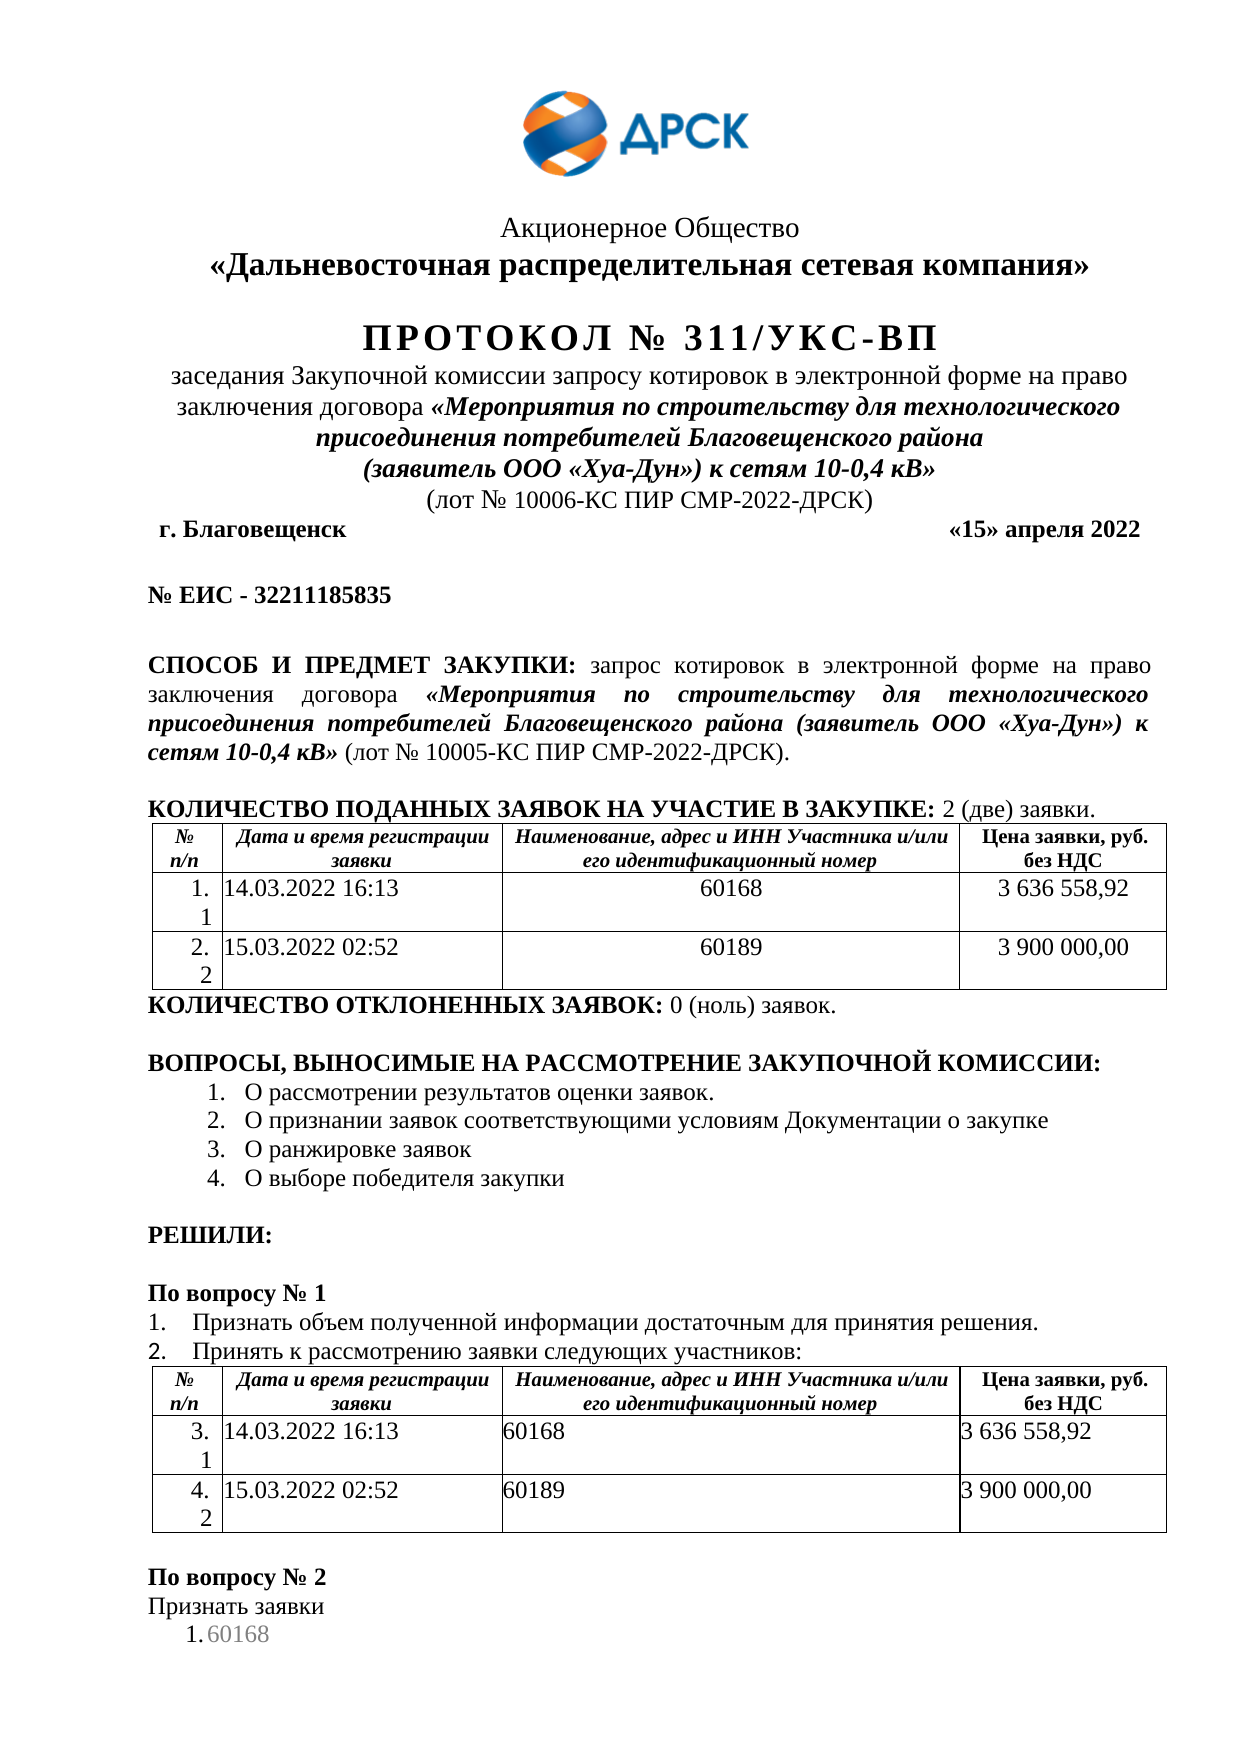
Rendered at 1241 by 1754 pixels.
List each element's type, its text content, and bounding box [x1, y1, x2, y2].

list О выборе победителя закупки [207, 1163, 1152, 1192]
table_header «15» апреля 2022 [652, 515, 1152, 543]
table_header Дата и время регистрации заявки [223, 1367, 502, 1415]
table_cell 60189 [503, 932, 959, 989]
list (заявитель ООО «Хуа-Дун») к сетям 10-0,4 кВ» [148, 452, 1152, 483]
table_header Цена заявки, руб. без НДС [961, 1367, 1166, 1415]
table_cell 1 [153, 873, 222, 931]
list О ранжировке заявок [207, 1134, 1152, 1163]
list Принять к рассмотрению заявки следующих участников: [148, 1335, 1152, 1366]
table_cell 3 636 558,92 [960, 873, 1166, 931]
list заседания Закупочной комиссии запросу котировок в электронной форме на право заключения договора «Мероприятия по строительству для технологического присоединения потребителей Благовещенского района [148, 359, 1152, 452]
table_cell 3 636 558,92 [961, 1416, 1166, 1474]
table_header Дата и время регистрации заявки [223, 824, 502, 872]
list № ЕИС - 32211185835 [148, 581, 1152, 609]
table_header № п/п [153, 824, 222, 872]
text ПРОТОКОЛ № 311/УКС-ВП [148, 316, 1152, 359]
picture [519, 88, 766, 177]
table_cell 15.03.2022 02:52 [223, 932, 502, 989]
list О признании заявок соответствующими условиям Документации о закупке [207, 1105, 1152, 1134]
table_cell 14.03.2022 16:13 [223, 1416, 502, 1474]
table_cell 3 900 000,00 [960, 932, 1166, 989]
table_cell 2 [153, 1475, 222, 1532]
table_header № п/п [153, 1367, 222, 1415]
text КОЛИЧЕСТВО ОТКЛОНЕННЫХ ЗАЯВОК: 0 (ноль) заявок. [148, 990, 1137, 1019]
list РЕШИЛИ: [148, 1220, 1152, 1249]
table_cell 15.03.2022 02:52 [223, 1475, 502, 1532]
list (лот № 10006-КС ПИР СМР-2022-ДРСК) [148, 483, 1152, 514]
table_cell 14.03.2022 16:13 [223, 873, 502, 931]
table_cell 60168 [503, 873, 959, 931]
text По вопросу № 2 [148, 1562, 1152, 1591]
text По вопросу № 1 [148, 1278, 1152, 1307]
text Акционерное Общество [148, 210, 1152, 244]
text Признать заявки [148, 1591, 1152, 1619]
table_cell 60168 [503, 1416, 959, 1474]
text «Дальневосточная распределительная сетевая компания» [148, 244, 1152, 282]
table_cell 2 [153, 932, 222, 989]
text КОЛИЧЕСТВО ПОДАННЫХ ЗАЯВОК НА УЧАСТИЕ В ЗАКУПКЕ: 2 (две) заявки. [148, 794, 1152, 823]
table_cell 60189 [503, 1475, 959, 1532]
table_cell 3 900 000,00 [961, 1475, 1166, 1532]
table_header Цена заявки, руб. без НДС [960, 824, 1166, 872]
text ВОПРОСЫ, ВЫНОСИМЫЕ НА РАССМОТРЕНИЕ ЗАКУПОЧНОЙ КОМИССИИ: [148, 1048, 1152, 1077]
list СПОСОБ И ПРЕДМЕТ ЗАКУПКИ: запрос котировок в электронной форме на право заключения договора «Мероприятия по строительству для технологического присоединения потребителей Благовещенского района (заявитель ООО «Хуа-Дун») к сетям 10-0,4 кВ» (лот № 10005-КС ПИР СМР-2022-ДРСК). [148, 651, 1152, 766]
table_cell 1 [153, 1416, 222, 1474]
list Признать объем полученной информации достаточным для принятия решения. [148, 1307, 1152, 1335]
list 60168 [185, 1619, 1152, 1648]
table_header г. Благовещенск [148, 515, 652, 543]
list О рассмотрении результатов оценки заявок. [207, 1077, 1152, 1105]
table_header Наименование, адрес и ИНН Участника и/или его идентификационный номер [503, 1367, 959, 1415]
table_header Наименование, адрес и ИНН Участника и/или его идентификационный номер [503, 824, 959, 872]
